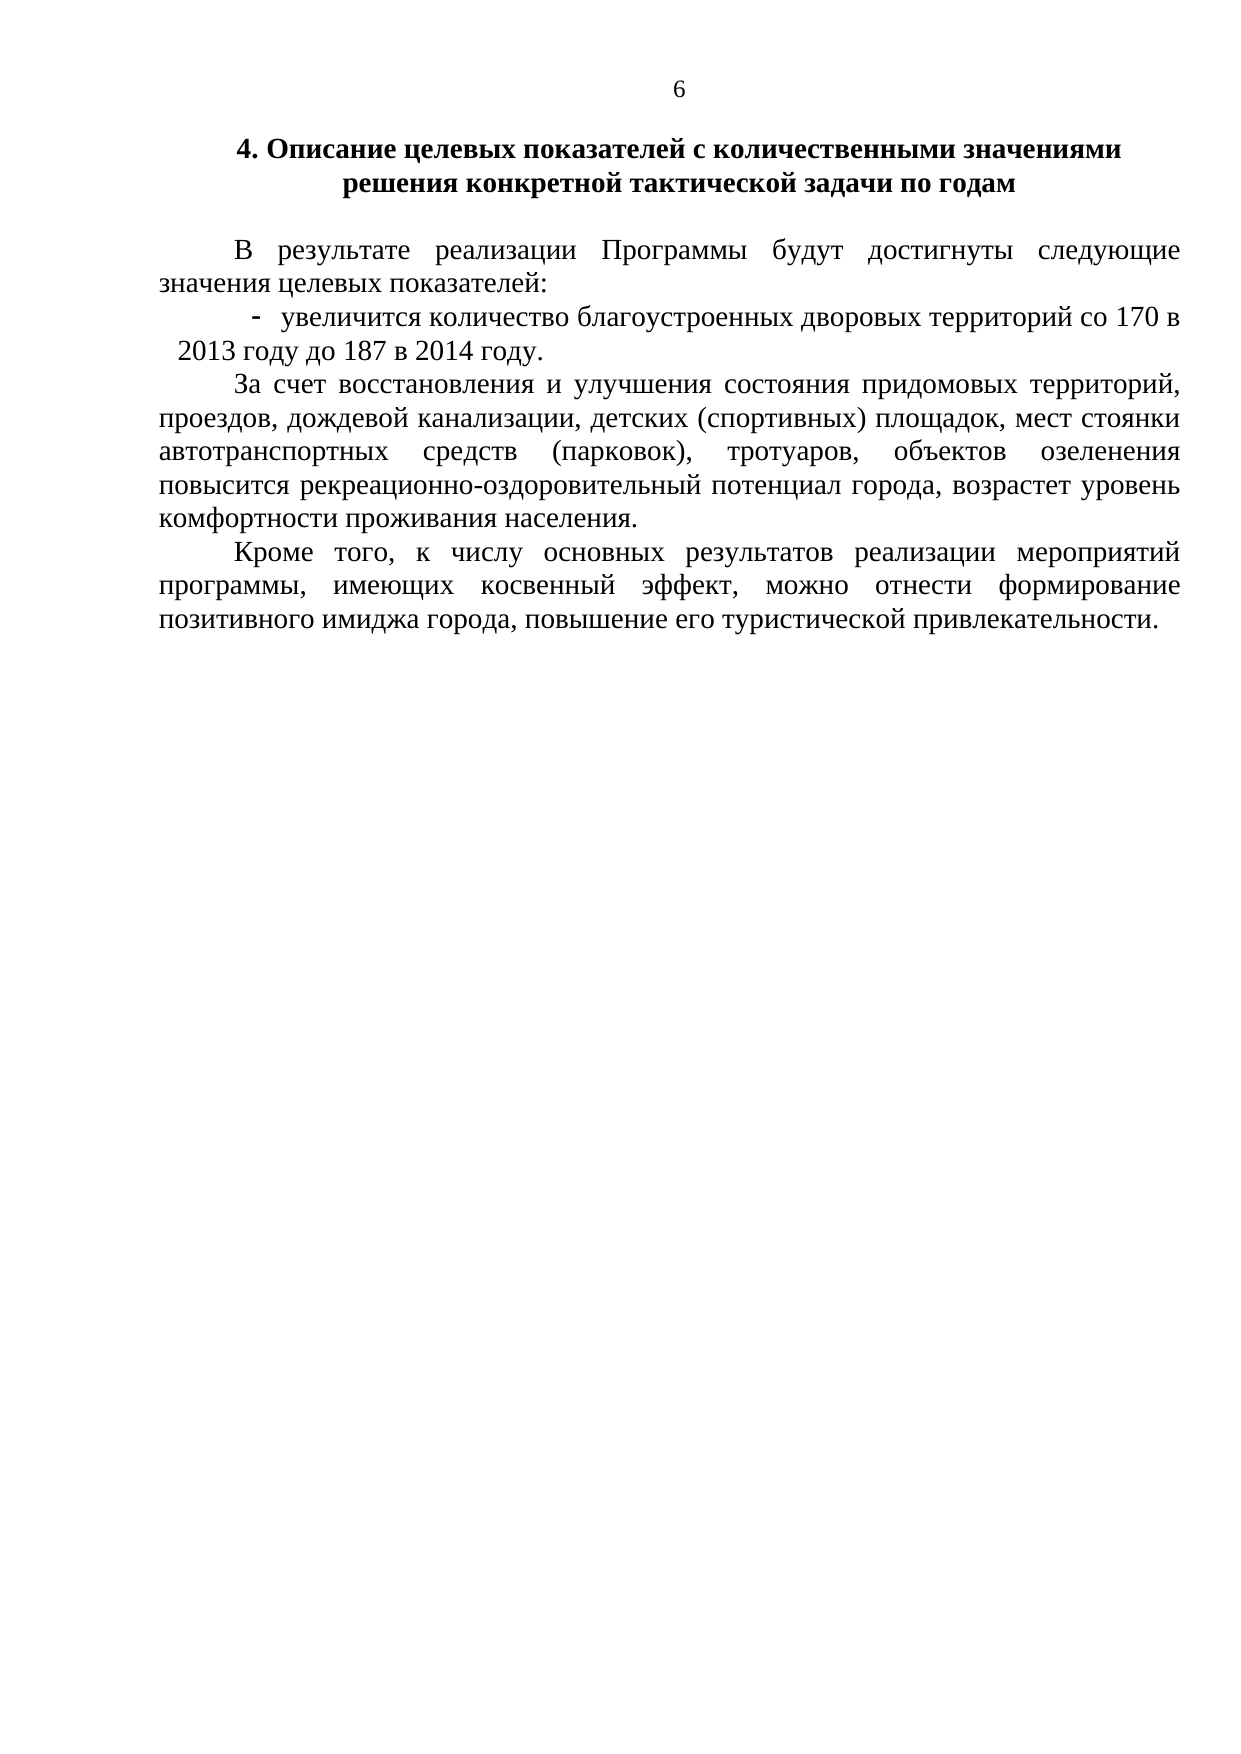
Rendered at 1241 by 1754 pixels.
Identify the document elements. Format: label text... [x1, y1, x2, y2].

text В результате реализации Программы будут достигнуты следующие значения целевых показателей: [158, 232, 1181, 299]
list увеличится количество благоустроенных дворовых территорий со 170 в 2013 году до 187 в 2014 году. [177, 299, 1181, 366]
text Кроме того, к числу основных результатов реализации мероприятий программы, имеющих косвенный эффект, можно отнести формирование позитивного имиджа города, повышение его туристической привлекательности. [158, 534, 1181, 634]
text За счет восстановления и улучшения состояния придомовых территорий, проездов, дождевой канализации, детских (спортивных) площадок, мест стоянки автотранспортных средств (парковок), тротуаров, объектов озеленения повысится рекреационно-оздоровительный потенциал города, возрастет уровень комфортности проживания населения. [158, 366, 1181, 534]
list Описание целевых показателей с количественными значениями решения конкретной тактической задачи по годам [177, 131, 1181, 198]
